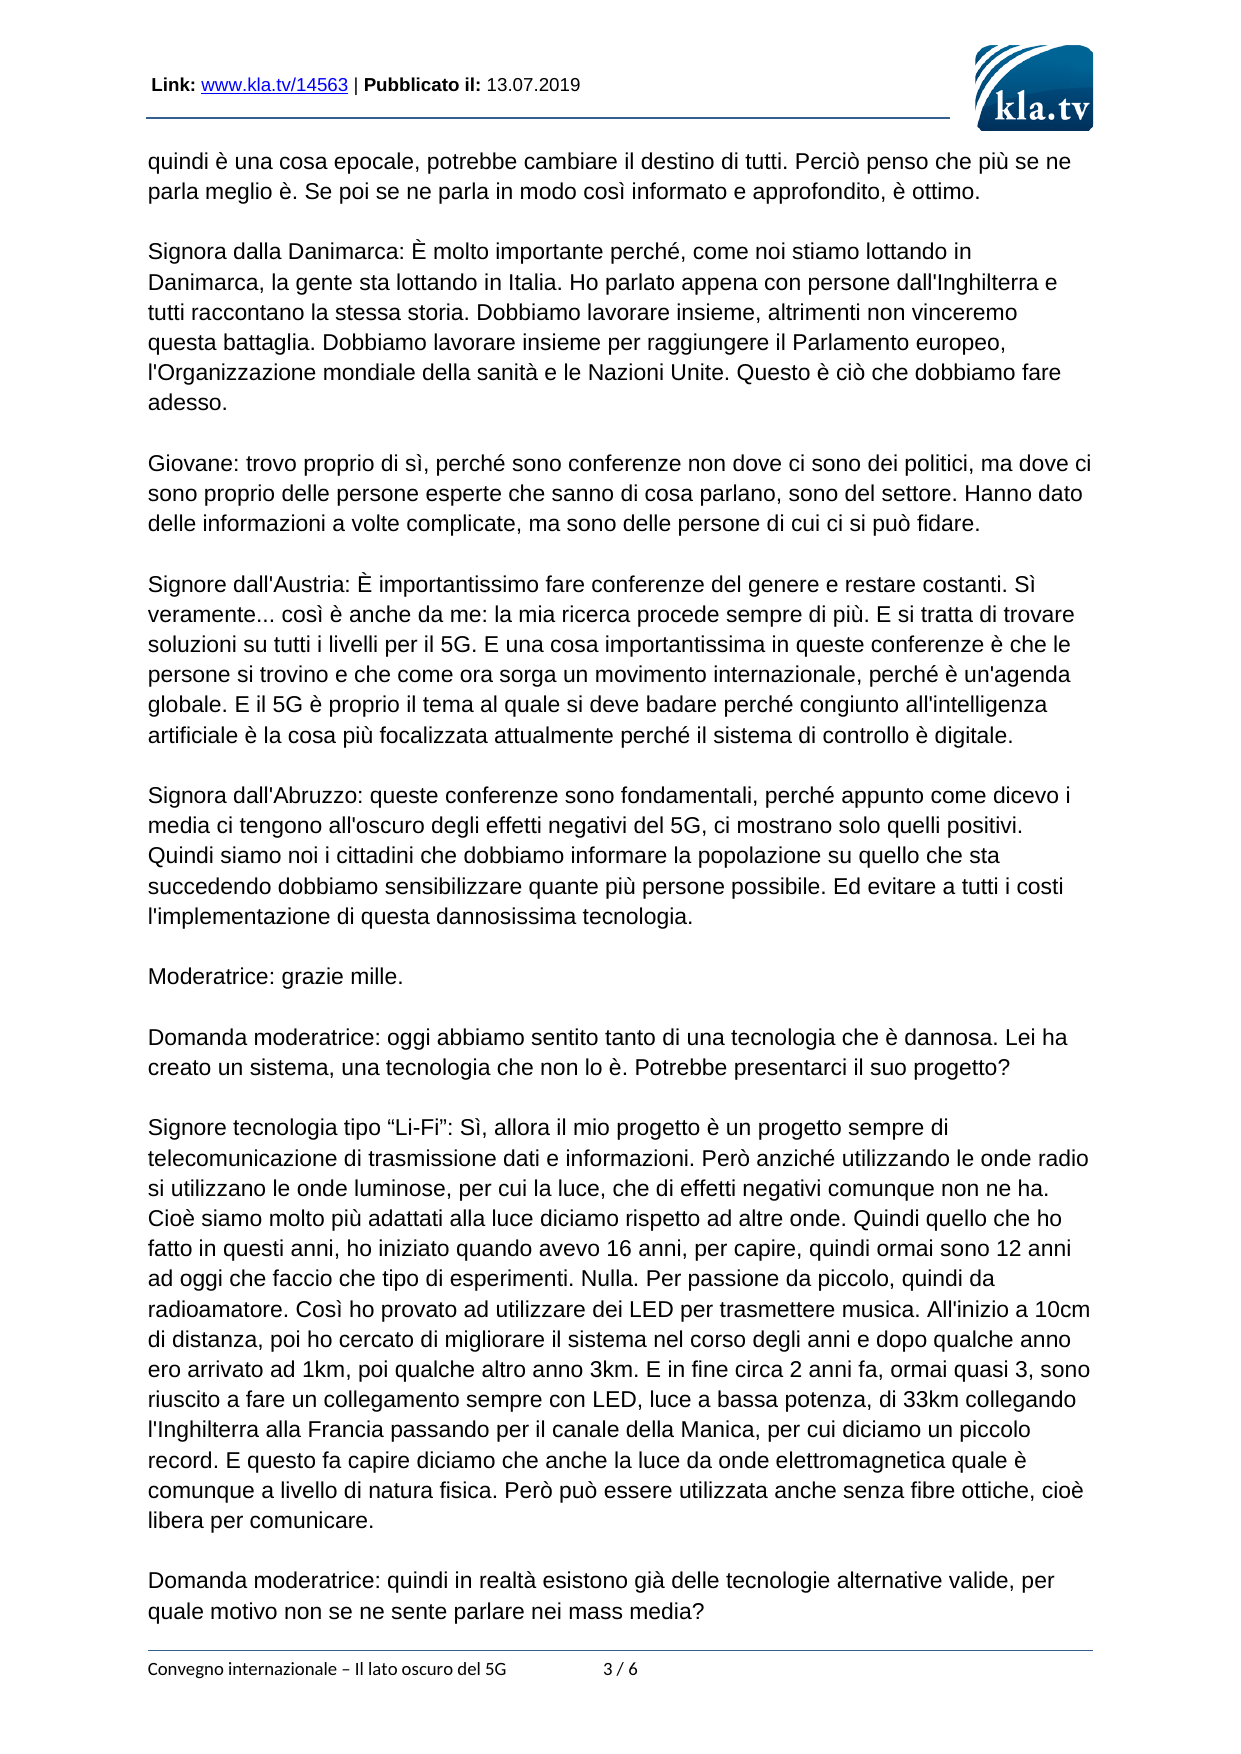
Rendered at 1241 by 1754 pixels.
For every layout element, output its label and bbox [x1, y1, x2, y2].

text [148, 148, 1093, 1624]
